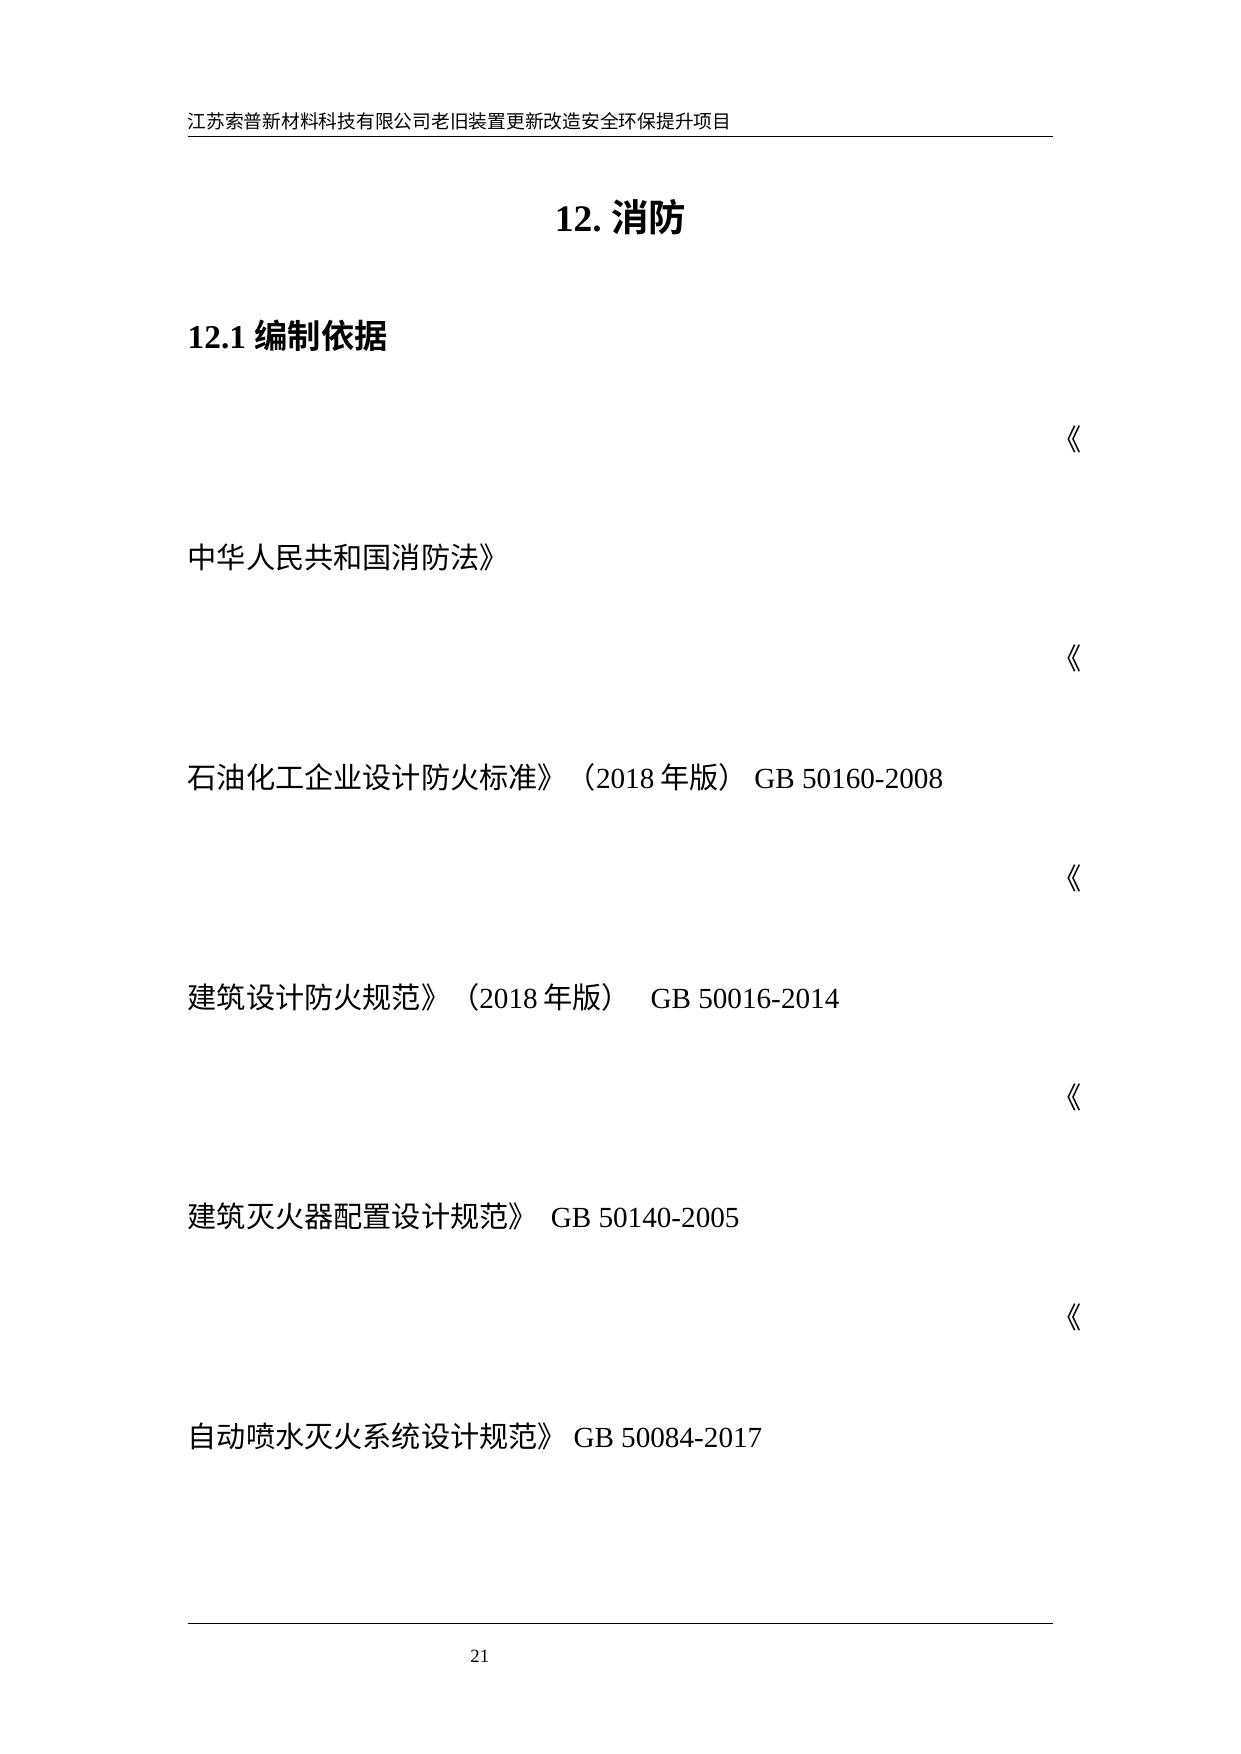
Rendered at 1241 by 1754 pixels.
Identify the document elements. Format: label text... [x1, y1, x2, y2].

text 《石油化工企业设计防火标准》（2018年版） GB 50160-2008 [187, 617, 1053, 816]
text 《自动喷水灭火系统设计规范》 GB 50084-2017 [187, 1276, 1053, 1474]
subtitle 编制依据 [187, 294, 1053, 373]
text 《中华人民共和国消防法》 [187, 397, 1053, 596]
subtitle 消防 [187, 175, 1053, 254]
text 《建筑灭火器配置设计规范》 GB 50140-2005 [187, 1056, 1053, 1255]
text 《建筑设计防火规范》（2018年版） GB 50016-2014 [187, 837, 1053, 1035]
